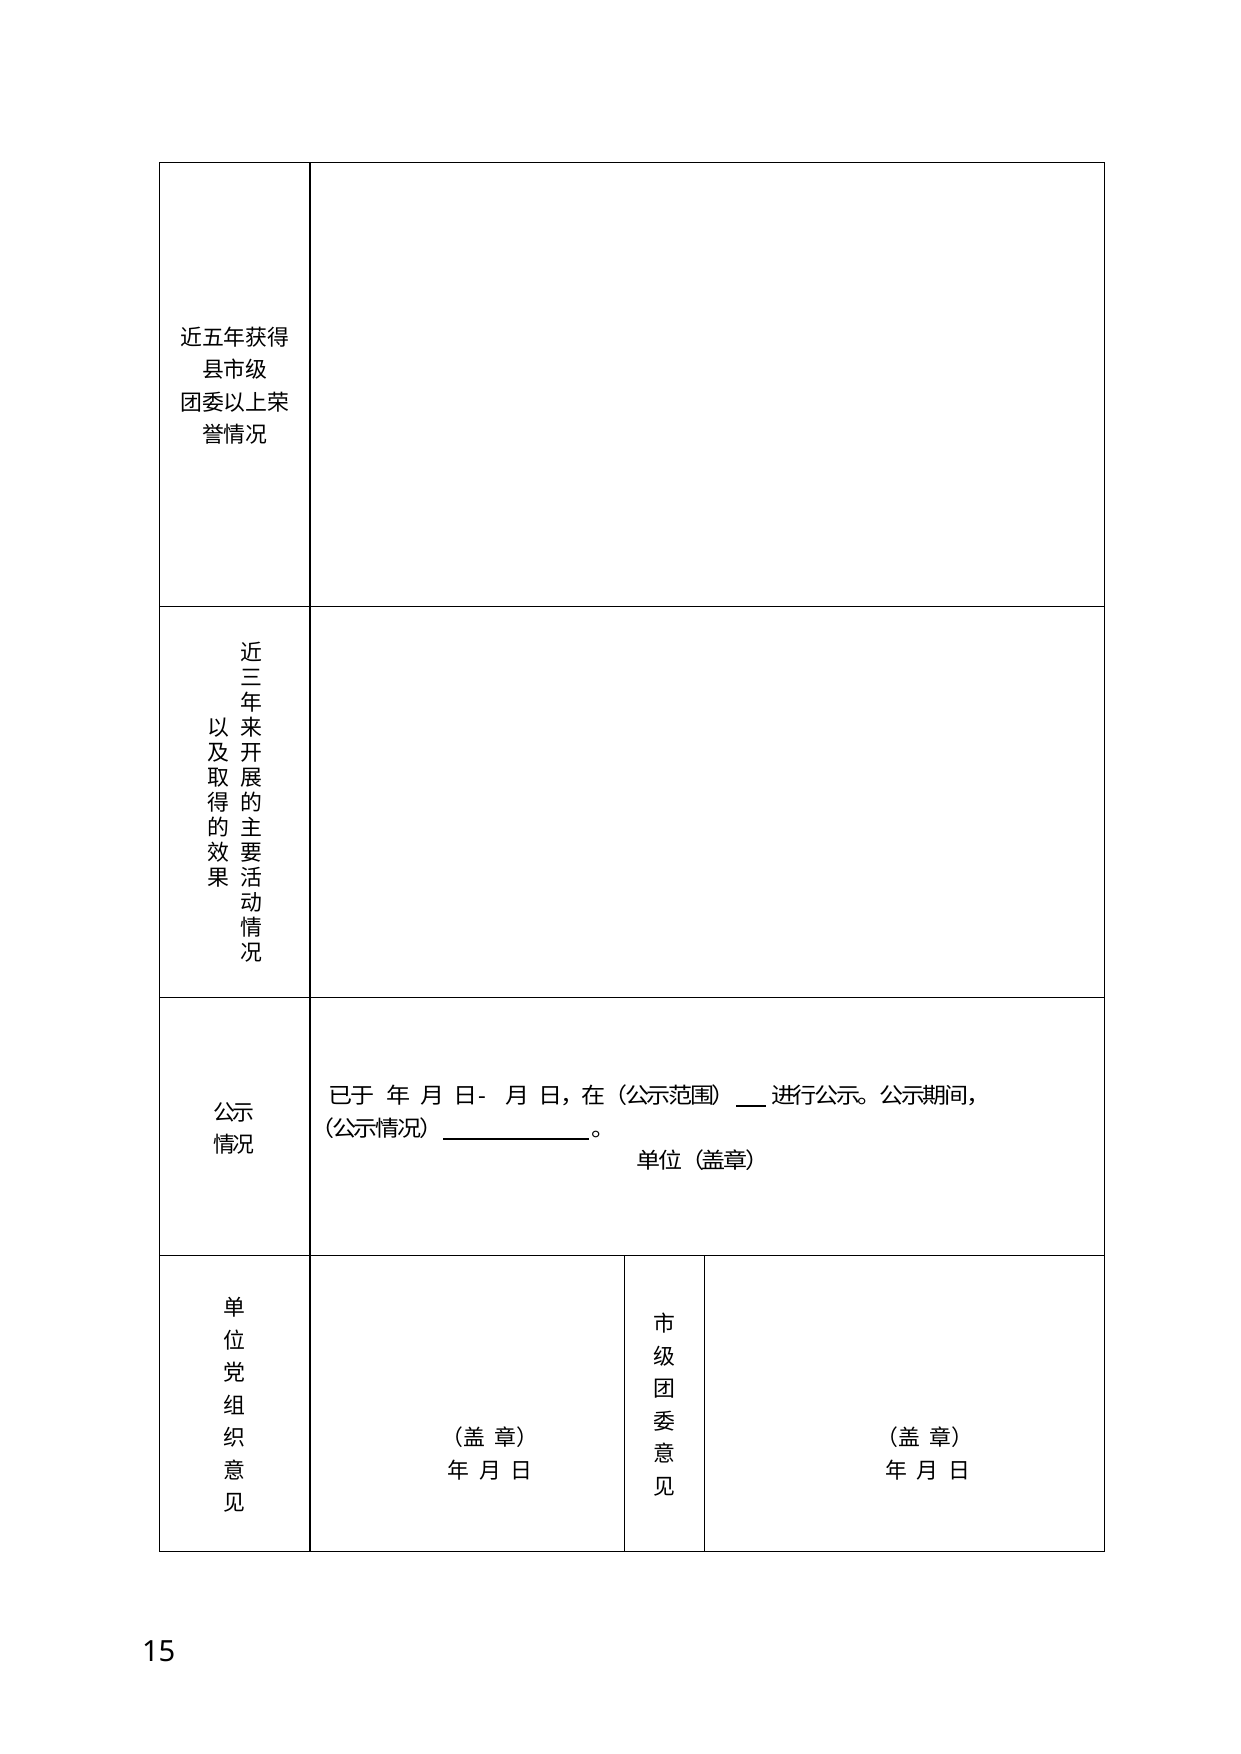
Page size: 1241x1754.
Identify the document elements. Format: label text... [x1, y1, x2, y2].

table_cell 公示 情况 [160, 998, 309, 1255]
table_cell （盖 章） 年 月 日 [311, 1256, 624, 1551]
table_cell 市 级 团 委 意 见 [625, 1256, 704, 1551]
table_cell 单 位 党 组 织 意 见 [160, 1256, 309, 1551]
table_cell （盖 章） 年 月 日 [705, 1256, 1104, 1551]
table_cell 近五年获得县市级 团委以上荣誉情况 [160, 163, 309, 606]
table_cell [311, 607, 1104, 997]
table_cell [311, 163, 1104, 606]
table_cell 已于 年 月 日- 月 日，在（公示范围） 进行公示。公示期间， （公示情况） 。 单位（盖章） [311, 998, 1104, 1255]
table_cell 近三年来开展的主要活动情况 以及取得的效果 [160, 607, 309, 997]
